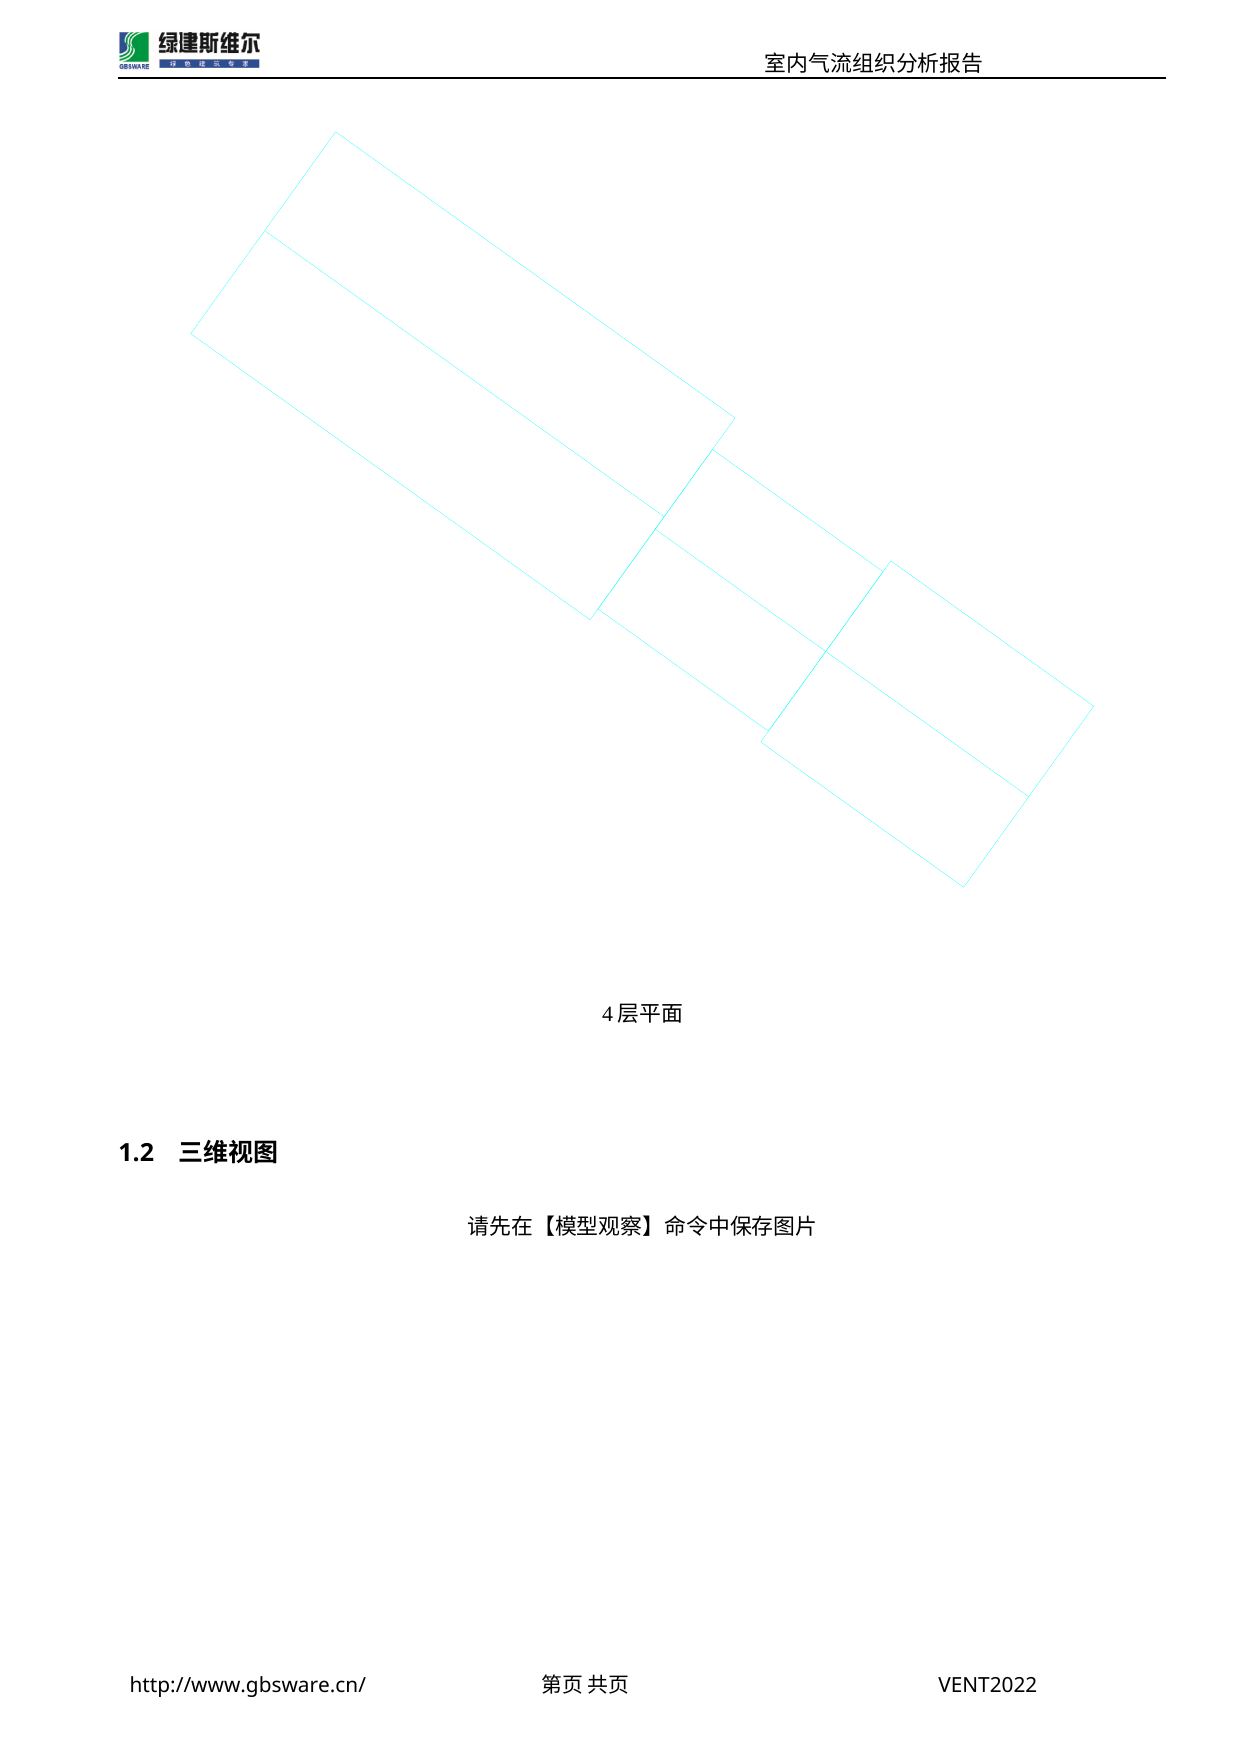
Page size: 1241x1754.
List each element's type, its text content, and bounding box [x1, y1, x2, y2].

picture [177, 118, 1108, 967]
text 4层平面 [118, 996, 1166, 1028]
picture [118, 29, 261, 71]
text 请先在【模型观察】命令中保存图片 [118, 1208, 1166, 1241]
subtitle 三维视图 [118, 1118, 1166, 1183]
